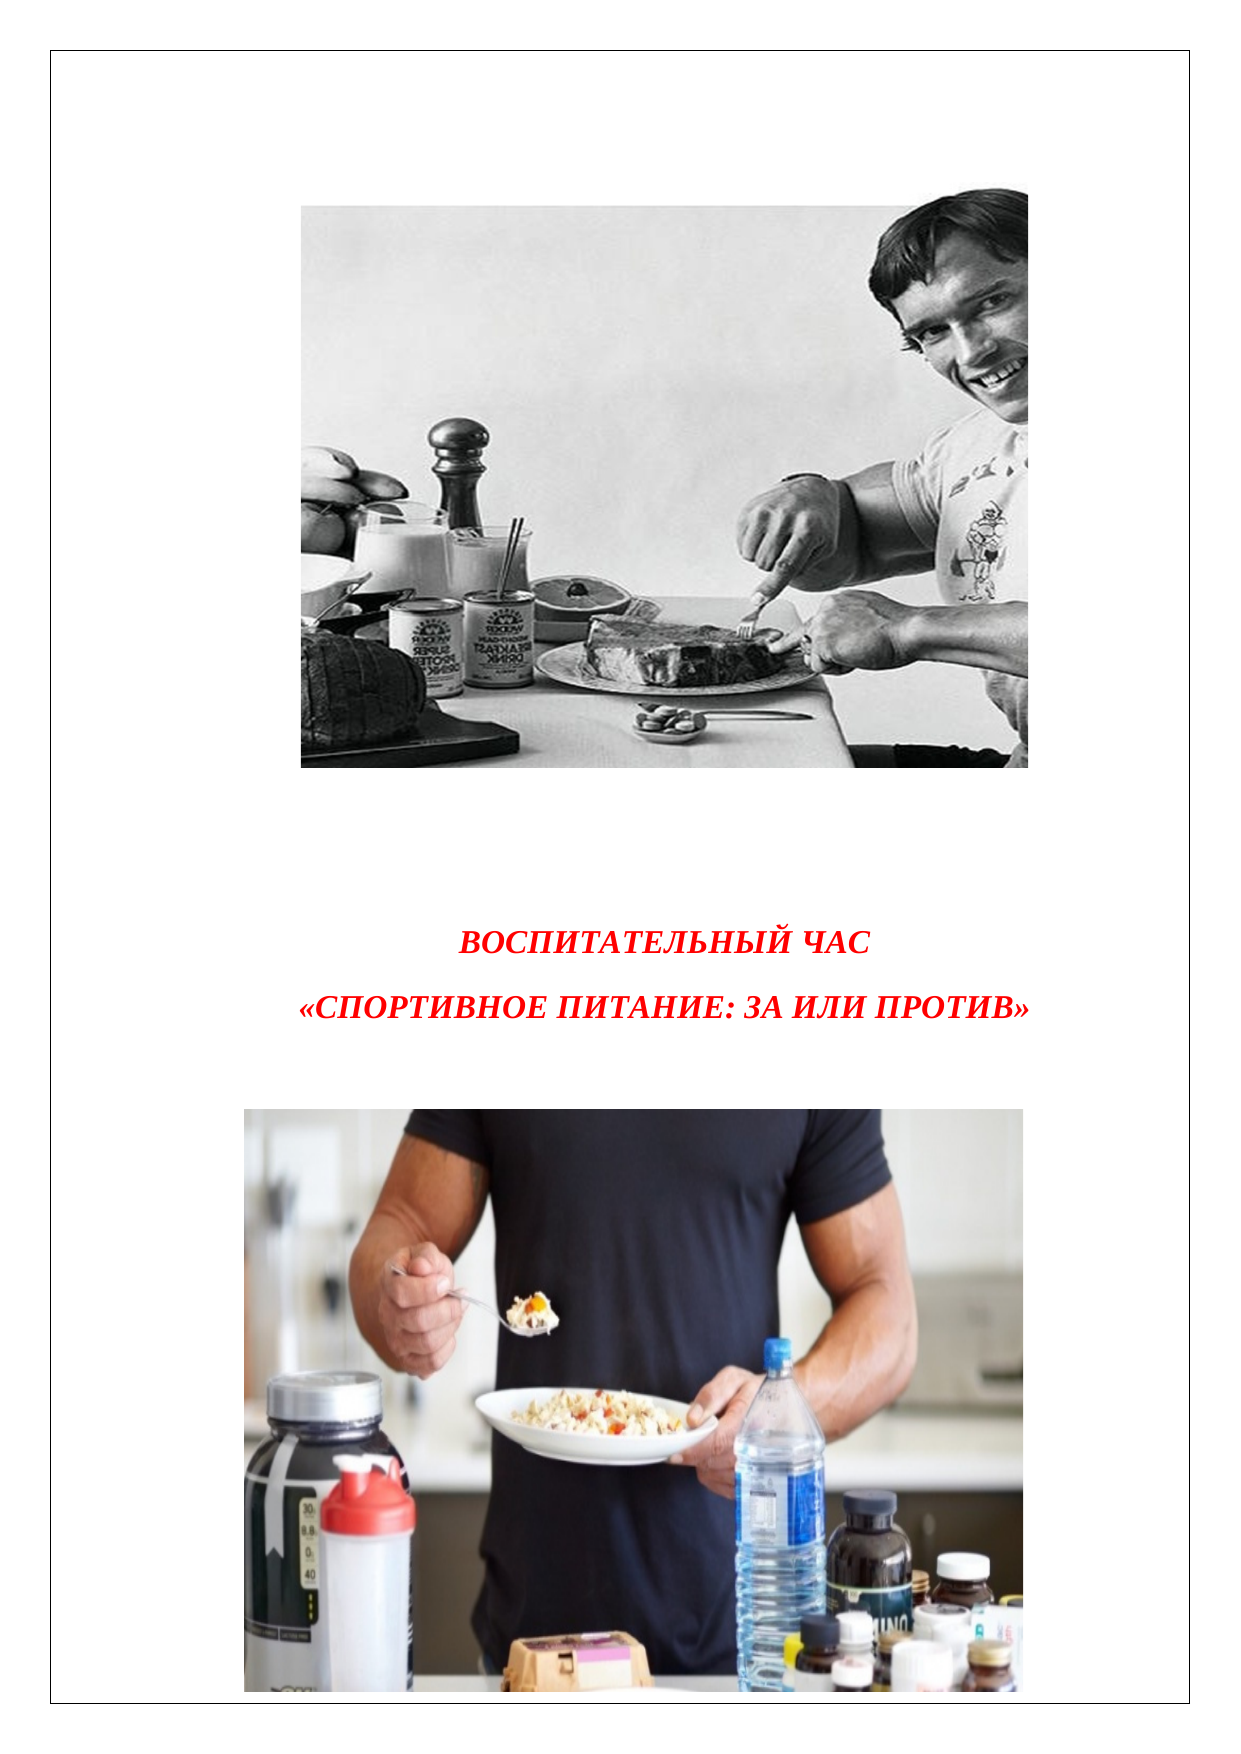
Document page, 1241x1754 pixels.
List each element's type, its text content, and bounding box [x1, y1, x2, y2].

text ВОСПИТАТЕЛЬНЫЙ ЧАС [177, 923, 1152, 961]
picture [244, 1109, 1024, 1692]
text «СПОРТИВНОЕ ПИТАНИЕ: ЗА ИЛИ ПРОТИВ» [177, 988, 1152, 1026]
picture [300, 182, 1029, 768]
